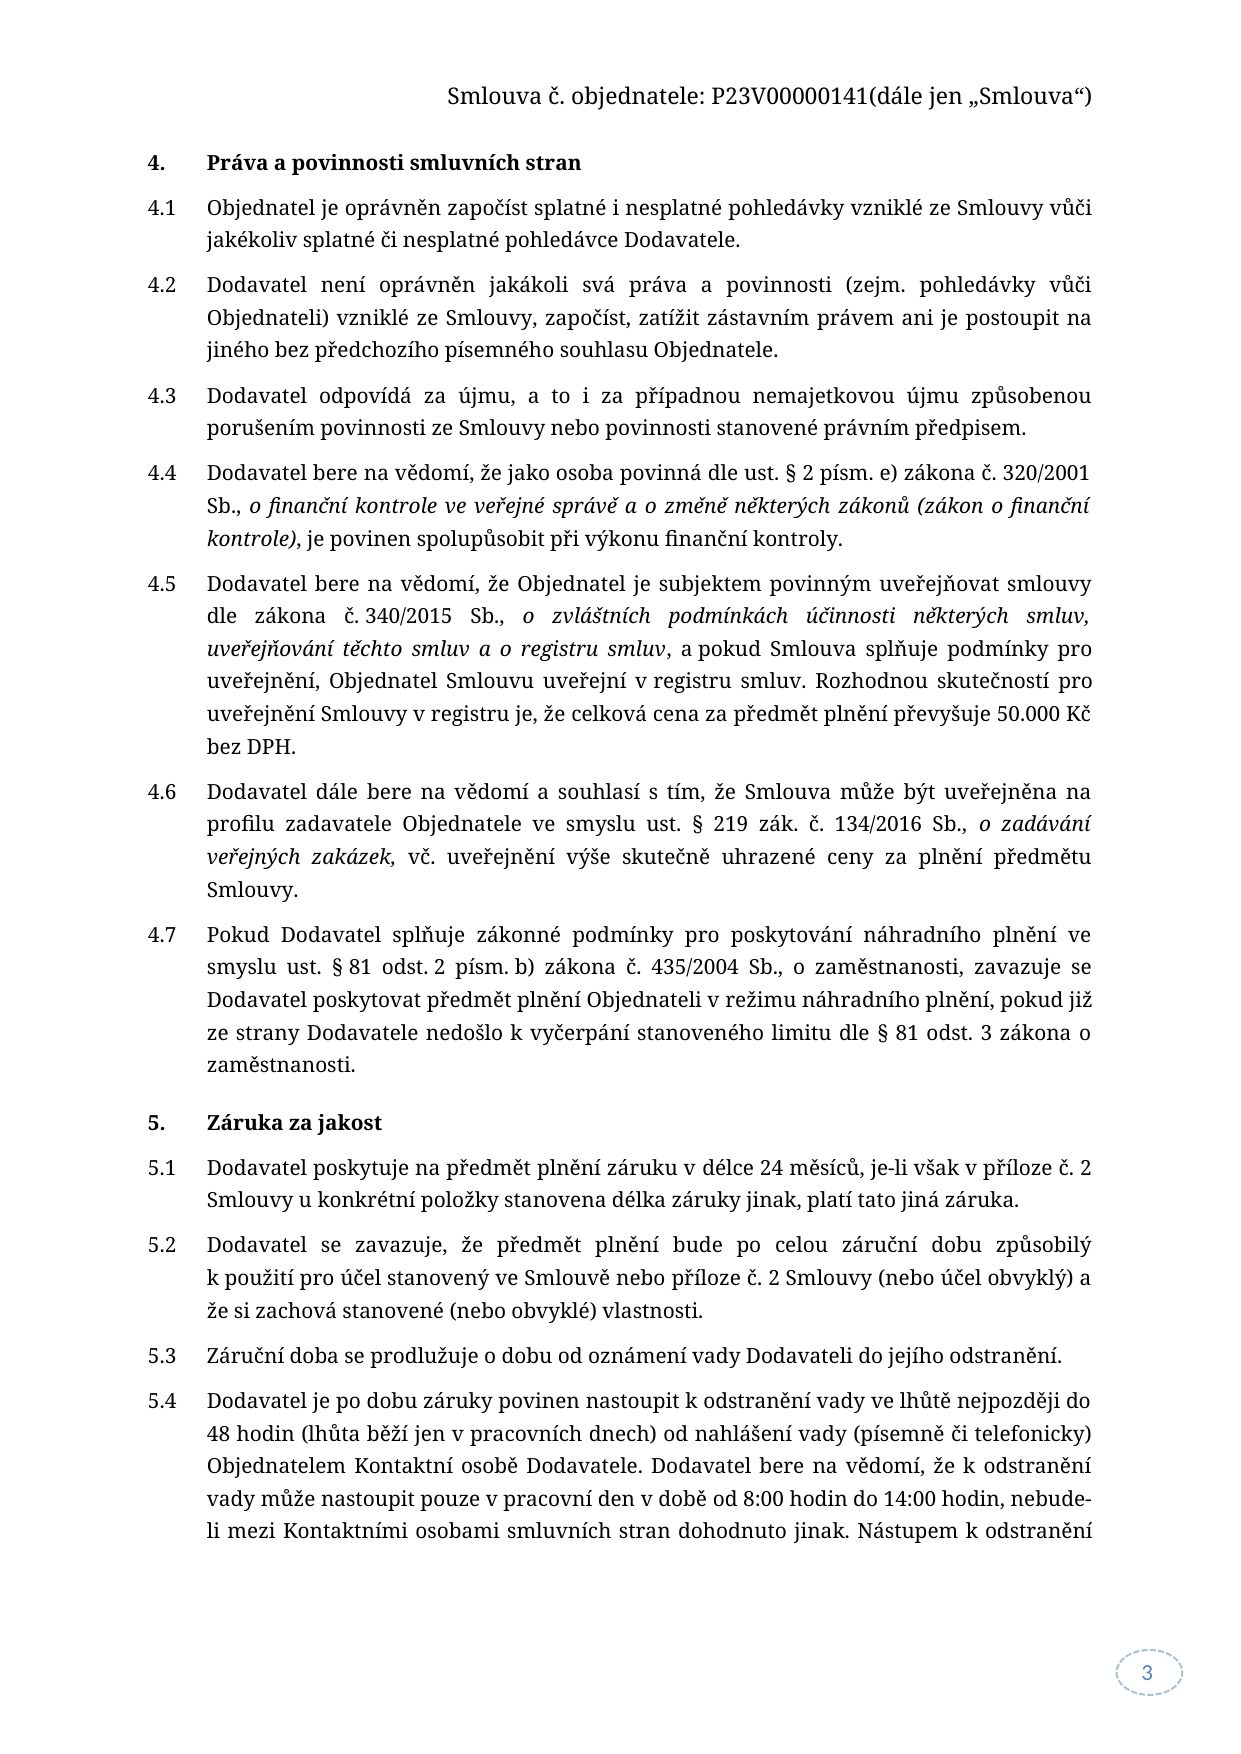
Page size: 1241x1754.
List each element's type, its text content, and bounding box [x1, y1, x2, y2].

list Dodavatel dále bere na vědomí a souhlasí s tím, že Smlouva může být uveřejněna na profilu zadavatele Objednatele ve smyslu ust. § 219 zák. č. 134/2016 Sb., o zadávání veřejných zakázek, vč. uveřejnění výše skutečně uhrazené ceny za plnění předmětu Smlouvy. [148, 777, 1093, 903]
list Dodavatel bere na vědomí, že Objednatel je subjektem povinným uveřejňovat smlouvy dle zákona č. 340/2015 Sb., o zvláštních podmínkách účinnosti některých smluv, uveřejňování těchto smluv a o registru smluv, a pokud Smlouva splňuje podmínky pro uveřejnění, Objednatel Smlouvu uveřejní v registru smluv. Rozhodnou skutečností pro uveřejnění Smlouvy v registru je, že celková cena za předmět plnění převyšuje 50.000 Kč bez DPH. [148, 569, 1093, 760]
list Záruka za jakost [148, 1108, 1093, 1136]
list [148, 1386, 1093, 1545]
list Dodavatel bere na vědomí, že jako osoba povinná dle ust. § 2 písm. e) zákona č. 320/2001 Sb., o finanční kontrole ve veřejné správě a o změně některých zákonů (zákon o finanční kontrole), je povinen spolupůsobit při výkonu finanční kontroly. [148, 458, 1093, 552]
list Dodavatel není oprávněn jakákoli svá práva a povinnosti (zejm. pohledávky vůči Objednateli) vzniklé ze Smlouvy, započíst, zatížit zástavním právem ani je postoupit na jiného bez předchozího písemného souhlasu Objednatele. [148, 270, 1093, 364]
list Objednatel je oprávněn započíst splatné i nesplatné pohledávky vzniklé ze Smlouvy vůči jakékoliv splatné či nesplatné pohledávce Dodavatele. [148, 193, 1093, 254]
list Dodavatel odpovídá za újmu, a to i za případnou nemajetkovou újmu způsobenou porušením povinnosti ze Smlouvy nebo povinnosti stanovené právním předpisem. [148, 381, 1093, 442]
list Práva a povinnosti smluvních stran [148, 148, 1093, 176]
list Záruční doba se prodlužuje o dobu od oznámení vady Dodavateli do jejího odstranění. [148, 1341, 1093, 1369]
list Pokud Dodavatel splňuje zákonné podmínky pro poskytování náhradního plnění ve smyslu ust. § 81 odst. 2 písm. b) zákona č. 435/2004 Sb., o zaměstnanosti, zavazuje se Dodavatel poskytovat předmět plnění Objednateli v režimu náhradního plnění, pokud již ze strany Dodavatele nedošlo k vyčerpání stanoveného limitu dle § 81 odst. 3 zákona o zaměstnanosti. [148, 920, 1093, 1079]
list Dodavatel poskytuje na předmět plnění záruku v délce 24 měsíců, je-li však v příloze č. 2 Smlouvy u konkrétní položky stanovena délka záruky jinak, platí tato jiná záruka. [148, 1153, 1093, 1214]
list Dodavatel se zavazuje, že předmět plnění bude po celou záruční dobu způsobilý k použití pro účel stanovený ve Smlouvě nebo příloze č. 2 Smlouvy (nebo účel obvyklý) a že si zachová stanovené (nebo obvyklé) vlastnosti. [148, 1231, 1093, 1324]
